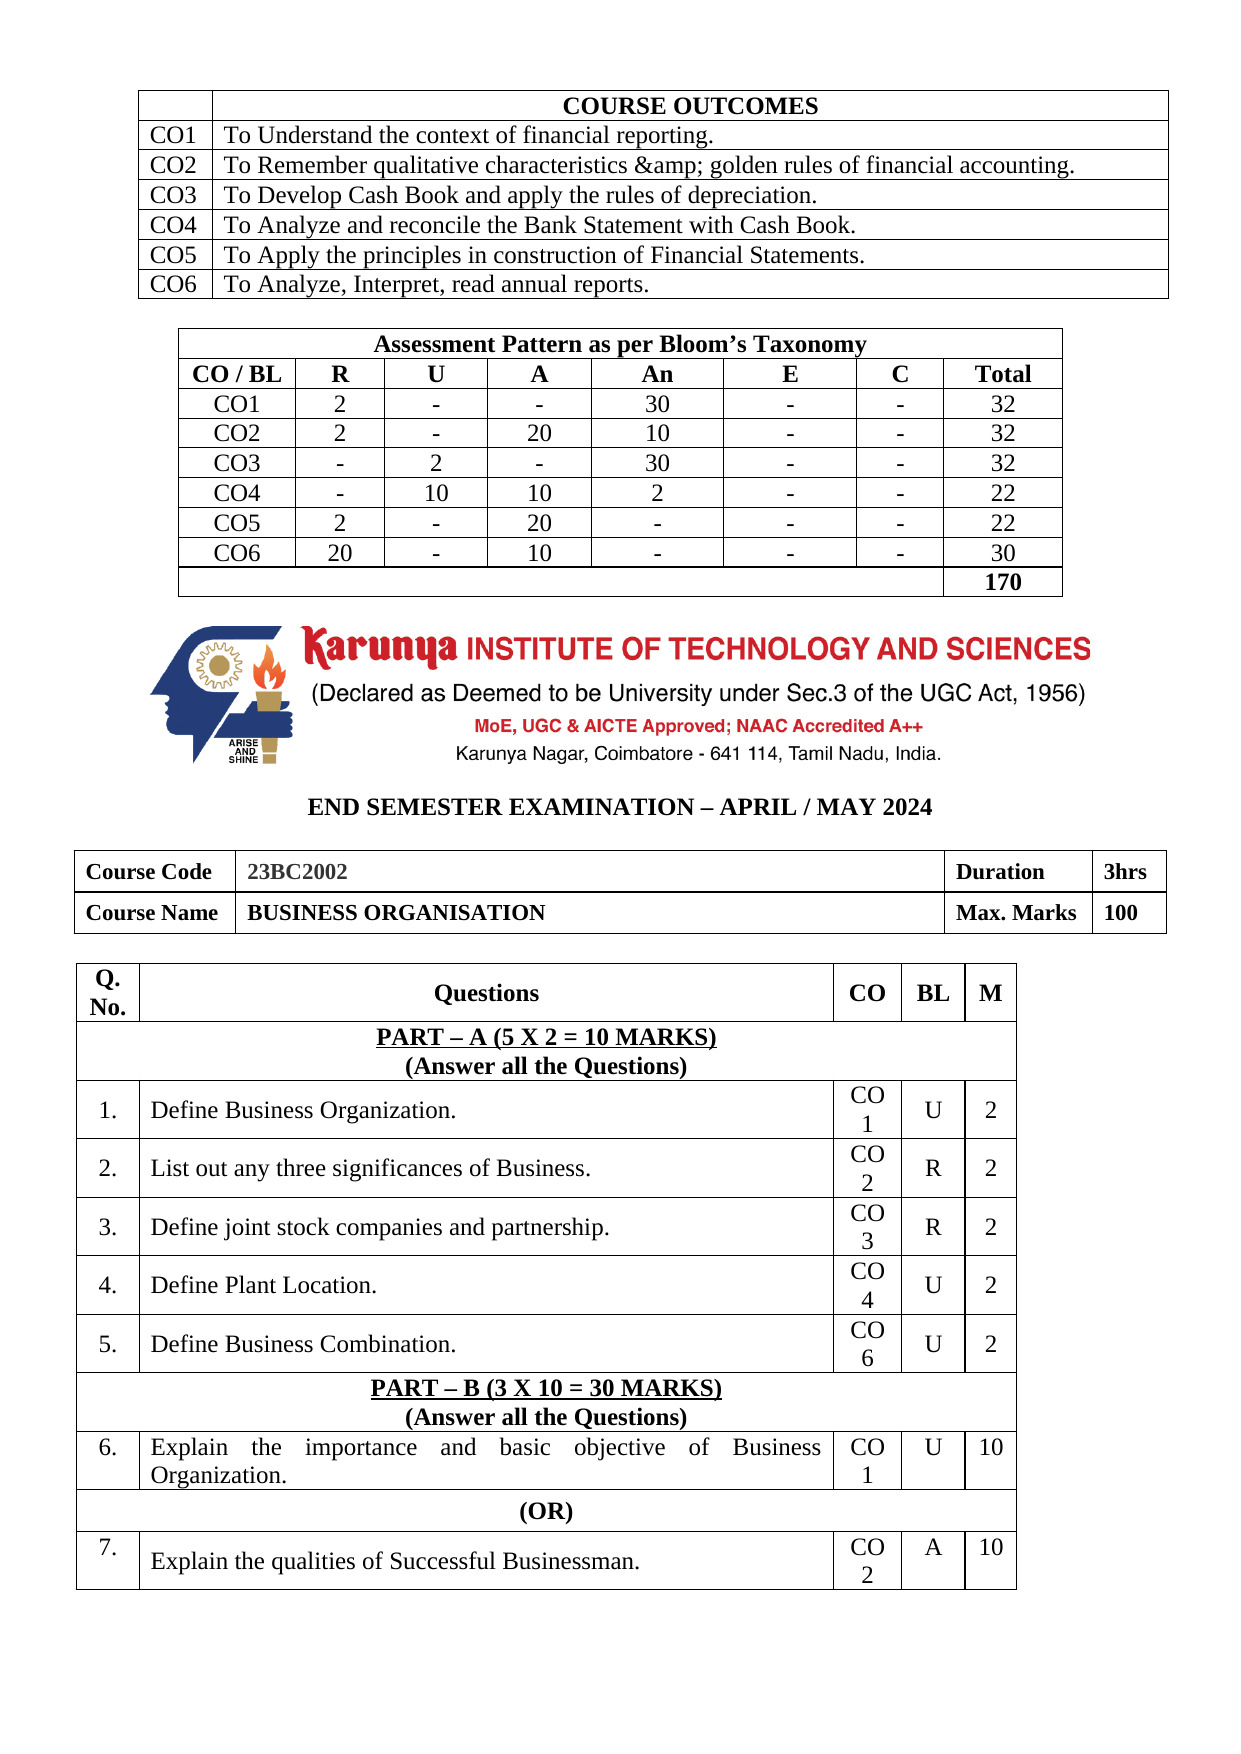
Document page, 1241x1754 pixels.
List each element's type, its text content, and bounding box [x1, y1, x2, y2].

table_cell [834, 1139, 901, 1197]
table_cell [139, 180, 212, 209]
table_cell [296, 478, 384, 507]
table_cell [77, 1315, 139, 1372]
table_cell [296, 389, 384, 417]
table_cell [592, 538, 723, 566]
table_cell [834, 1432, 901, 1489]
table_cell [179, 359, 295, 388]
picture [150, 626, 1091, 764]
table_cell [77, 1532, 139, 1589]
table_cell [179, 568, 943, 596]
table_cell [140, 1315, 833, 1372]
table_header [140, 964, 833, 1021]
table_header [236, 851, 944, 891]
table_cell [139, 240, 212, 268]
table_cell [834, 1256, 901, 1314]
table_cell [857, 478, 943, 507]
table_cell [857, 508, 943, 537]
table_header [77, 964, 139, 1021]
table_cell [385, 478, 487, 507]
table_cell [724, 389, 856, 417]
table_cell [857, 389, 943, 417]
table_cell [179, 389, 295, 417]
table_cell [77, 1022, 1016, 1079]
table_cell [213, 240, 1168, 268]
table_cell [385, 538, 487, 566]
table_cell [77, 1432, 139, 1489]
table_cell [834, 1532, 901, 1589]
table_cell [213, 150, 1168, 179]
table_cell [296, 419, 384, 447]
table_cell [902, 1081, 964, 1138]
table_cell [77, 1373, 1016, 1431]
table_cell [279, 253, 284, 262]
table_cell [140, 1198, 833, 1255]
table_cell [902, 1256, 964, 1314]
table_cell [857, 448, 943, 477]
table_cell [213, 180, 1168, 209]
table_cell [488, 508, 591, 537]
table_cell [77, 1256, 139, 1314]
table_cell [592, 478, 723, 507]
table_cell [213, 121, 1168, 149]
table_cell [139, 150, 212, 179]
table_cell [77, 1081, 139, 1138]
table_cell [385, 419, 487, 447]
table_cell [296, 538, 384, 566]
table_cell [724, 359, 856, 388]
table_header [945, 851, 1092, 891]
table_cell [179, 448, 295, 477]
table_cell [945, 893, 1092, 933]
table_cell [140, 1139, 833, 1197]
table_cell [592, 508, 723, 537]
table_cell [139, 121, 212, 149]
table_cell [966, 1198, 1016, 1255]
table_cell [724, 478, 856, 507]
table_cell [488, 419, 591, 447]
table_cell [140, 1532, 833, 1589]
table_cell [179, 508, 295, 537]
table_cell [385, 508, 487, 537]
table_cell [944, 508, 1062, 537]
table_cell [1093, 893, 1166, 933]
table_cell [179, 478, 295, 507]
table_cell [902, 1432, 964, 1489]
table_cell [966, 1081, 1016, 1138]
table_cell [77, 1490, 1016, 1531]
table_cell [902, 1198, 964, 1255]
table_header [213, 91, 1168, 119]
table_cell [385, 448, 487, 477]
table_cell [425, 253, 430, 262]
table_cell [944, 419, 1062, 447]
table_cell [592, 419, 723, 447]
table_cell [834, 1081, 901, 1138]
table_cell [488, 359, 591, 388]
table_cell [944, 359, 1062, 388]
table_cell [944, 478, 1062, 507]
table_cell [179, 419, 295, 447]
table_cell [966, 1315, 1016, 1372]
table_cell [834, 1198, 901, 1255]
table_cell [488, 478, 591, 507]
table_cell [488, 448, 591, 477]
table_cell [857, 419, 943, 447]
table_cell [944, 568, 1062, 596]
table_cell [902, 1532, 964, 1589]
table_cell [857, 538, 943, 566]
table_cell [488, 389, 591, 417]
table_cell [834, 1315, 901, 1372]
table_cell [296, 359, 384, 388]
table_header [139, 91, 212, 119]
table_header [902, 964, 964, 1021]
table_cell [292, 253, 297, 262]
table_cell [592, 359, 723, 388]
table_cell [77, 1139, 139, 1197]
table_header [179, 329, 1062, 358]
text END SEMESTER EXAMINATION – APRIL / MAY 2024 [150, 792, 1090, 821]
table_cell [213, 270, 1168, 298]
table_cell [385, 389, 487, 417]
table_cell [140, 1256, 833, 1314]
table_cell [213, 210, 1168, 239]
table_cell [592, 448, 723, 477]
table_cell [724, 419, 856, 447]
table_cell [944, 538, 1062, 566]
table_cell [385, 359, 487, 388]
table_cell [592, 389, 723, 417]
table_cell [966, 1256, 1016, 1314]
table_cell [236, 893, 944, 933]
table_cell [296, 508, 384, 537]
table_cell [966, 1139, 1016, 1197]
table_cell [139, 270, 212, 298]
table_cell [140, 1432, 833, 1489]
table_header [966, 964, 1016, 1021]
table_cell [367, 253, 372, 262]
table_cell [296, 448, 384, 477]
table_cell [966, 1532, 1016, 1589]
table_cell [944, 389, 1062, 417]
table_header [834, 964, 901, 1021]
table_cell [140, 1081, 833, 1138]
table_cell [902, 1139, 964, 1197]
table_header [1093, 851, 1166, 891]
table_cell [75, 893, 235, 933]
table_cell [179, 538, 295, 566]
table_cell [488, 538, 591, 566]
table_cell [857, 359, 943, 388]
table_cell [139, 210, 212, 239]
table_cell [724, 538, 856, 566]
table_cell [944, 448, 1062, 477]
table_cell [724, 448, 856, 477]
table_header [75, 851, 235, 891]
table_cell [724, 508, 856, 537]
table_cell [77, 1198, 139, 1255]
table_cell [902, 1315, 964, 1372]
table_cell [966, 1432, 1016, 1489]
